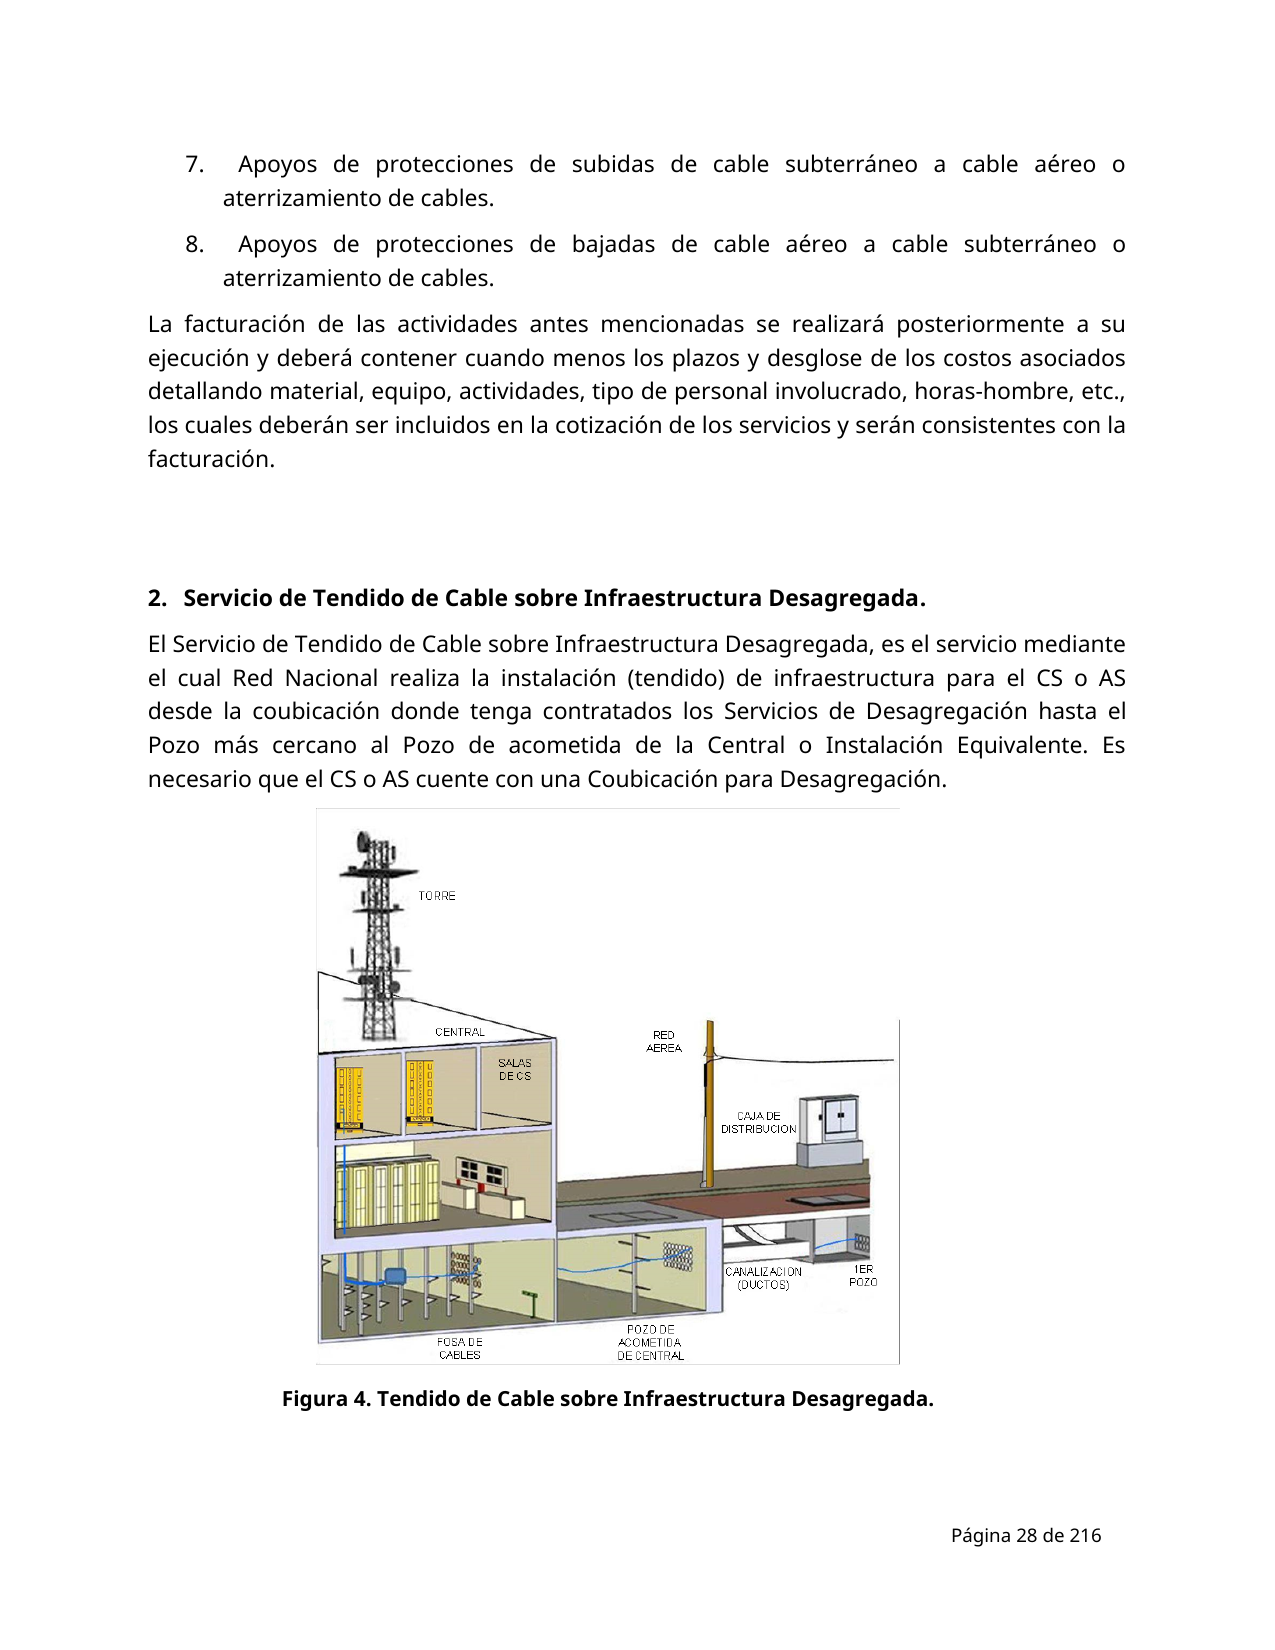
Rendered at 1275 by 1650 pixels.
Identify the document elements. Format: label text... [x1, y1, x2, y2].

subtitle 2. Servicio de Tendido de Cable sobre Infraestructura Desagregada. [148, 581, 1127, 613]
picture [316, 808, 900, 1369]
text El Servicio de Tendido de Cable sobre Infraestructura Desagregada, es el servicio mediante el cual Red Nacional realiza la instalación (tendido) de infraestructura para el CS o AS desde la coubicación donde tenga contratados los Servicios de Desagregación hasta el Pozo más cercano al Pozo de acometida de la Central o Instalación Equivalente. Es necesario que el CS o AS cuente con una Coubicación para Desagregación. [148, 628, 1127, 794]
text Figura 4. Tendido de Cable sobre Infraestructura Desagregada. [148, 1384, 1068, 1412]
text 8. Apoyos de protecciones de bajadas de cable aéreo a cable subterráneo o aterrizamiento de cables. [185, 228, 1127, 293]
text La facturación de las actividades antes mencionadas se realizará posteriormente a su ejecución y deberá contener cuando menos los plazos y desglose de los costos asociados detallando material, equipo, actividades, tipo de personal involucrado, horas-hombre, etc., los cuales deberán ser incluidos en la cotización de los servicios y serán consistentes con la facturación. [148, 308, 1127, 474]
text 7. Apoyos de protecciones de subidas de cable subterráneo a cable aéreo o aterrizamiento de cables. [185, 148, 1127, 213]
